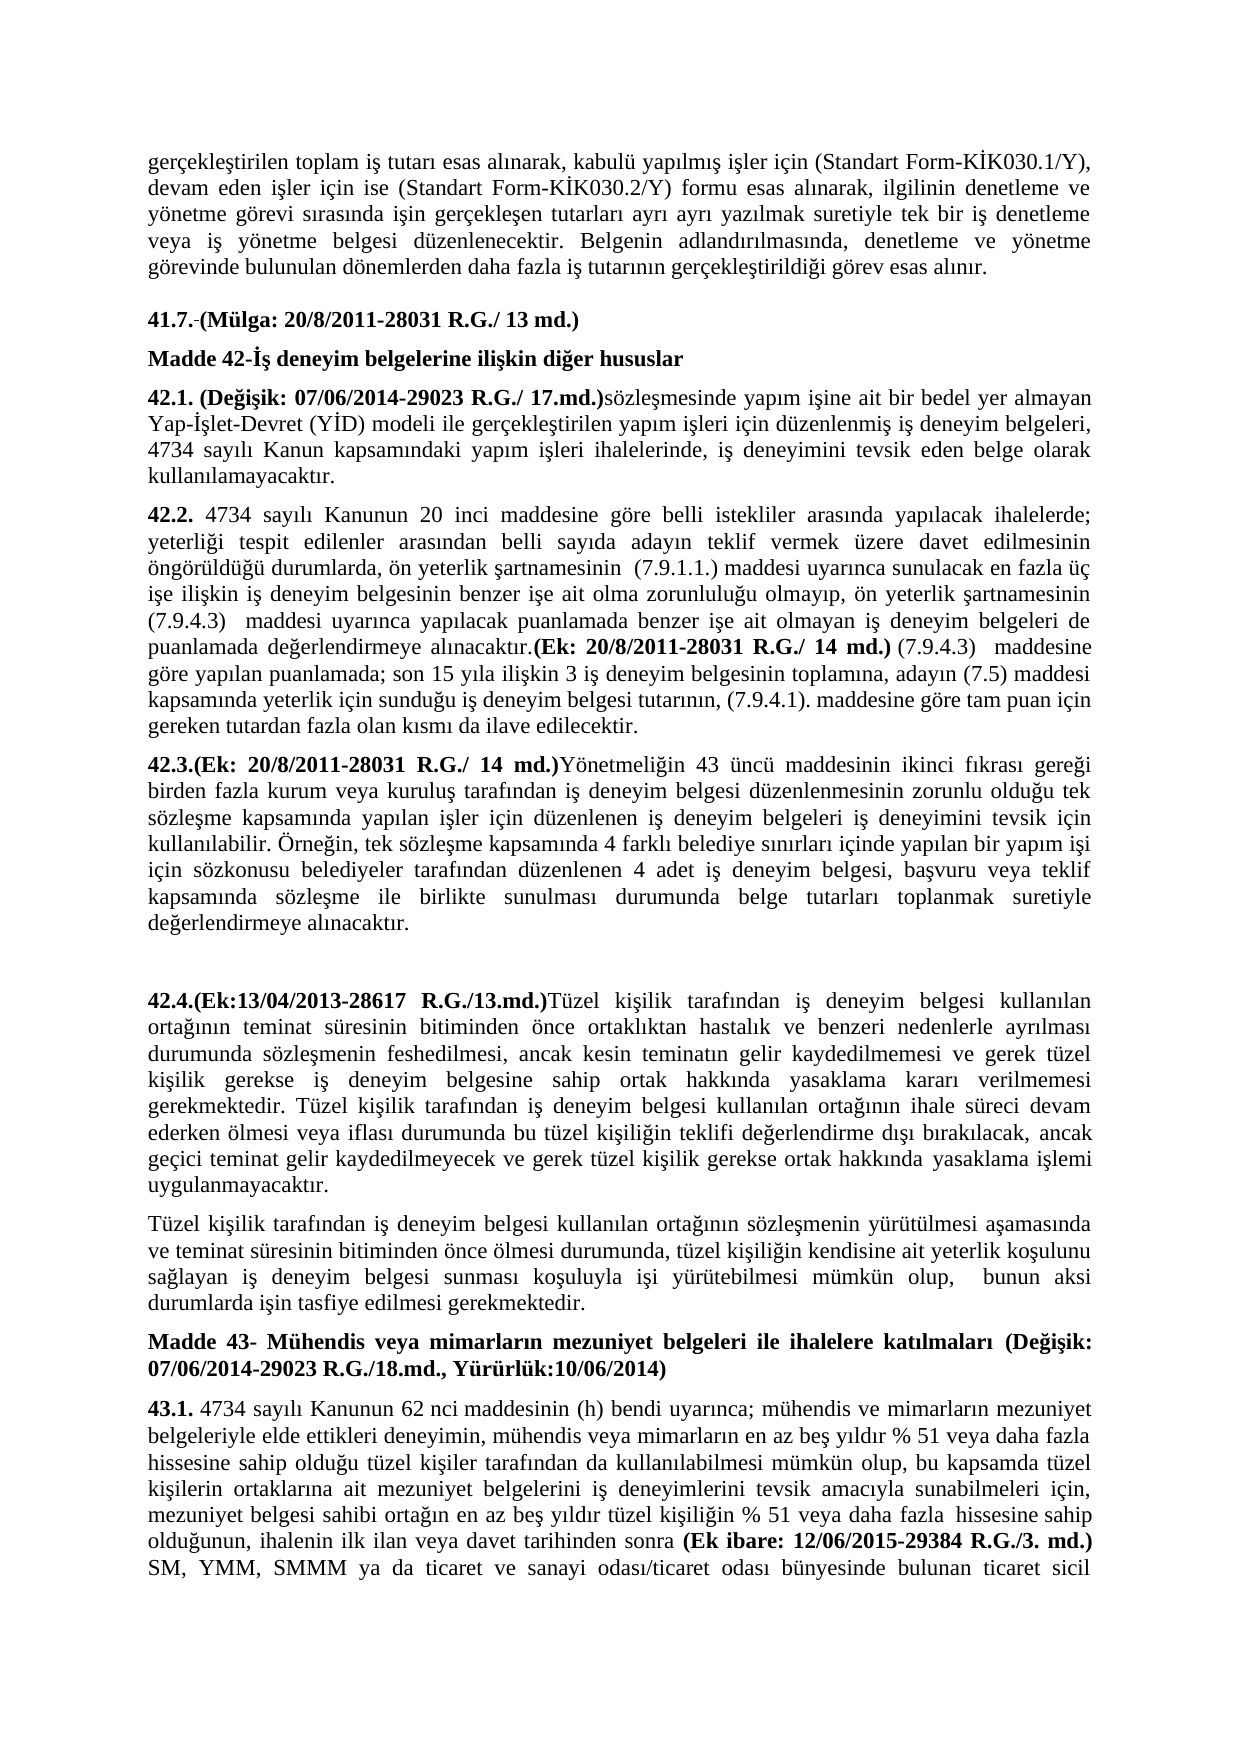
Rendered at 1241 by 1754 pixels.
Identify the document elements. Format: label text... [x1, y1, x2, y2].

text Madde 42-İş deneyim belgelerine ilişkin diğer hususlar [148, 345, 1092, 371]
text 41.7. (Mülga: 20/8/2011-28031 R.G./ 13 md.) [148, 306, 1092, 332]
text 42.1. (Değişik: 07/06/2014-29023 R.G./ 17.md.)sözleşmesinde yapım işine ait bir bedel yer almayan Yap-İşlet-Devret (YİD) modeli ile gerçekleştirilen yapım işleri için düzenlenmiş iş deneyim belgeleri, 4734 sayılı Kanun kapsamındaki yapım işleri ihalelerinde, iş deneyimini tevsik eden belge olarak kullanılamayacaktır. [148, 383, 1092, 489]
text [148, 1393, 1092, 1580]
text Tüzel kişilik tarafından iş deneyim belgesi kullanılan ortağının sözleşmenin yürütülmesi aşamasında ve teminat süresinin bitiminden önce ölmesi durumunda, tüzel kişiliğin kendisine ait yeterlik koşulunu sağlayan iş deneyim belgesi sunması koşuluyla işi yürütebilmesi mümkün olup, bunun aksi durumlarda işin tasfiye edilmesi gerekmektedir. [148, 1210, 1092, 1316]
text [148, 148, 1092, 279]
text 42.4.(Ek:13/04/2013-28617 R.G./13.md.)Tüzel kişilik tarafından iş deneyim belgesi kullanılan ortağının teminat süresinin bitiminden önce ortaklıktan hastalık ve benzeri nedenlerle ayrılması durumunda sözleşmenin feshedilmesi, ancak kesin teminatın gelir kaydedilmemesi ve gerek tüzel kişilik gerekse iş deneyim belgesine sahip ortak hakkında yasaklama kararı verilmemesi gerekmektedir. Tüzel kişilik tarafından iş deneyim belgesi kullanılan ortağının ihale süreci devam ederken ölmesi veya iflası durumunda bu tüzel kişiliğin teklifi değerlendirme dışı bırakılacak, ancak geçici teminat gelir kaydedilmeyecek ve gerek tüzel kişilik gerekse ortak hakkında yasaklama işlemi uygulanmayacaktır. [148, 987, 1092, 1198]
text 42.3.(Ek: 20/8/2011-28031 R.G./ 14 md.)Yönetmeliğin 43 üncü maddesinin ikinci fıkrası gereği birden fazla kurum veya kuruluş tarafından iş deneyim belgesi düzenlenmesinin zorunlu olduğu tek sözleşme kapsamında yapılan işler için düzenlenen iş deneyim belgeleri iş deneyimini tevsik için kullanılabilir. Örneğin, tek sözleşme kapsamında 4 farklı belediye sınırları içinde yapılan bir yapım işi için sözkonusu belediyeler tarafından düzenlenen 4 adet iş deneyim belgesi, başvuru veya teklif kapsamında sözleşme ile birlikte sunulması durumunda belge tutarları toplanmak suretiyle değerlendirmeye alınacaktır. [148, 751, 1092, 936]
text 42.2. 4734 sayılı Kanunun 20 inci maddesine göre belli istekliler arasında yapılacak ihalelerde; yeterliği tespit edilenler arasından belli sayıda adayın teklif vermek üzere davet edilmesinin öngörüldüğü durumlarda, ön yeterlik şartnamesinin (7.9.1.1.) maddesi uyarınca sunulacak en fazla üç işe ilişkin iş deneyim belgesinin benzer işe ait olma zorunluluğu olmayıp, ön yeterlik şartnamesinin (7.9.4.3) maddesi uyarınca yapılacak puanlamada benzer işe ait olmayan iş deneyim belgeleri de puanlamada değerlendirmeye alınacaktır.(Ek: 20/8/2011-28031 R.G./ 14 md.) (7.9.4.3) maddesine göre yapılan puanlamada; son 15 yıla ilişkin 3 iş deneyim belgesinin toplamına, adayın (7.5) maddesi kapsamında yeterlik için sunduğu iş deneyim belgesi tutarının, (7.9.4.1). maddesine göre tam puan için gereken tutardan fazla olan kısmı da ilave edilecektir. [148, 501, 1092, 739]
text Madde 43- Mühendis veya mimarların mezuniyet belgeleri ile ihalelere katılmaları (Değişik: 07/06/2014-29023 R.G./18.md., Yürürlük:10/06/2014) [148, 1328, 1092, 1381]
